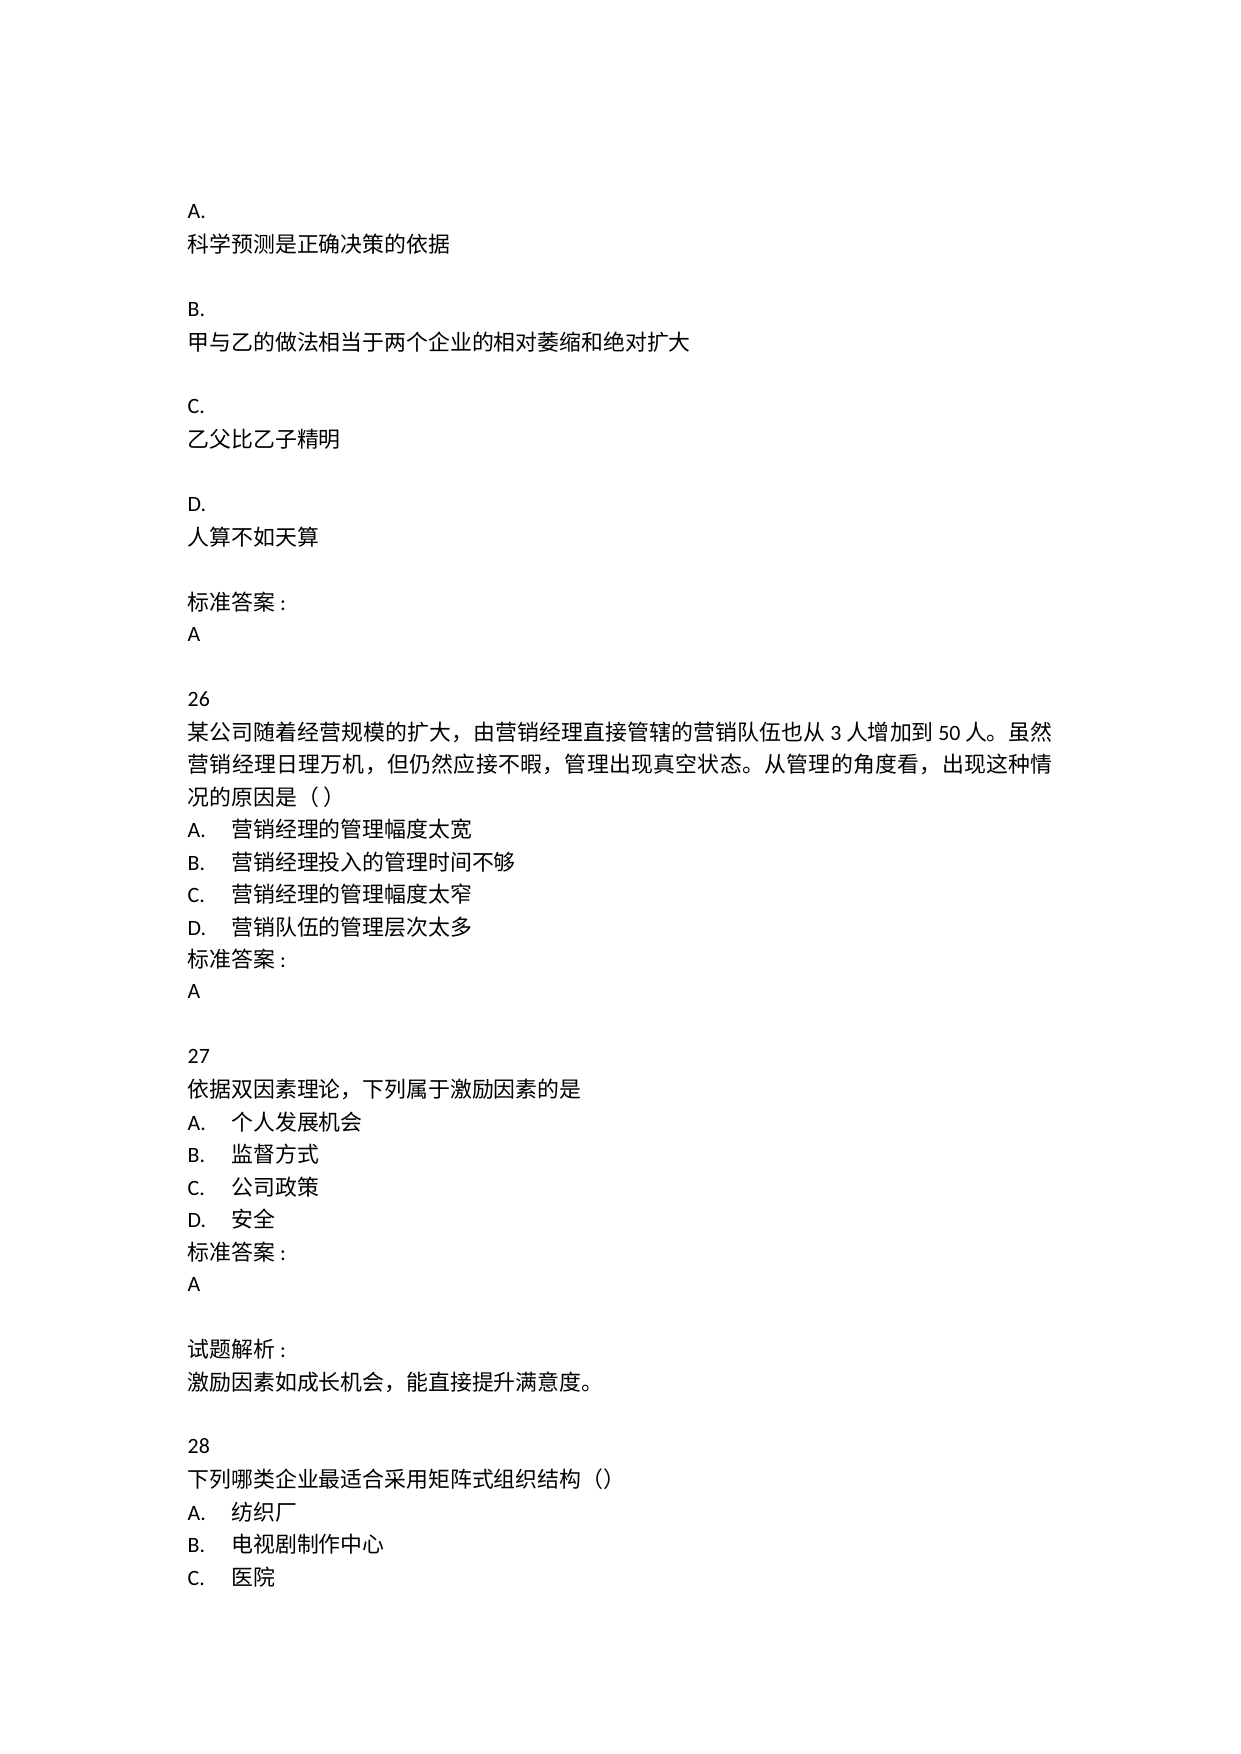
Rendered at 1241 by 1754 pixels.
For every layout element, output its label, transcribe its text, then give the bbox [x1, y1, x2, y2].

text 27 [187, 1039, 1053, 1072]
text A [187, 974, 1053, 1007]
text A. [187, 194, 1053, 227]
text D. 安全 [187, 1202, 1053, 1234]
text A. 营销经理的管理幅度太宽 [187, 812, 1053, 844]
text 试题解析 : [187, 1332, 1053, 1364]
text C. 公司政策 [187, 1169, 1053, 1202]
text B. 监督方式 [187, 1137, 1053, 1169]
text A. 个人发展机会 [187, 1104, 1053, 1137]
text A [187, 1267, 1053, 1299]
text B. 营销经理投入的管理时间不够 [187, 844, 1053, 877]
text 激励因素如成长机会，能直接提升满意度。 [187, 1364, 1053, 1397]
text C. 营销经理的管理幅度太窄 [187, 877, 1053, 909]
text 某公司随着经营规模的扩大，由营销经理直接管辖的营销队伍也从3人增加到50人。虽然营销经理日理万机，但仍然应接不暇，管理出现真空状态。从管理的角度看，出现这种情况的原因是（ ） [187, 714, 1053, 812]
text 标准答案 : [187, 942, 1053, 974]
text B. 电视剧制作中心 [187, 1527, 1053, 1559]
text D. [187, 487, 1053, 519]
text C. 医院 [187, 1559, 1053, 1592]
text 28 [187, 1429, 1053, 1462]
text B. [187, 292, 1053, 324]
text 乙父比乙子精明 [187, 422, 1053, 454]
text A [187, 617, 1053, 649]
text 26 [187, 682, 1053, 714]
text 甲与乙的做法相当于两个企业的相对萎缩和绝对扩大 [187, 324, 1053, 357]
text 科学预测是正确决策的依据 [187, 227, 1053, 259]
text 依据双因素理论，下列属于激励因素的是 [187, 1072, 1053, 1104]
text 人算不如天算 [187, 519, 1053, 552]
text A. 纺织厂 [187, 1494, 1053, 1527]
text 下列哪类企业最适合采用矩阵式组织结构（） [187, 1462, 1053, 1494]
text 标准答案 : [187, 1234, 1053, 1267]
text 标准答案 : [187, 584, 1053, 617]
text C. [187, 389, 1053, 422]
text D. 营销队伍的管理层次太多 [187, 909, 1053, 942]
